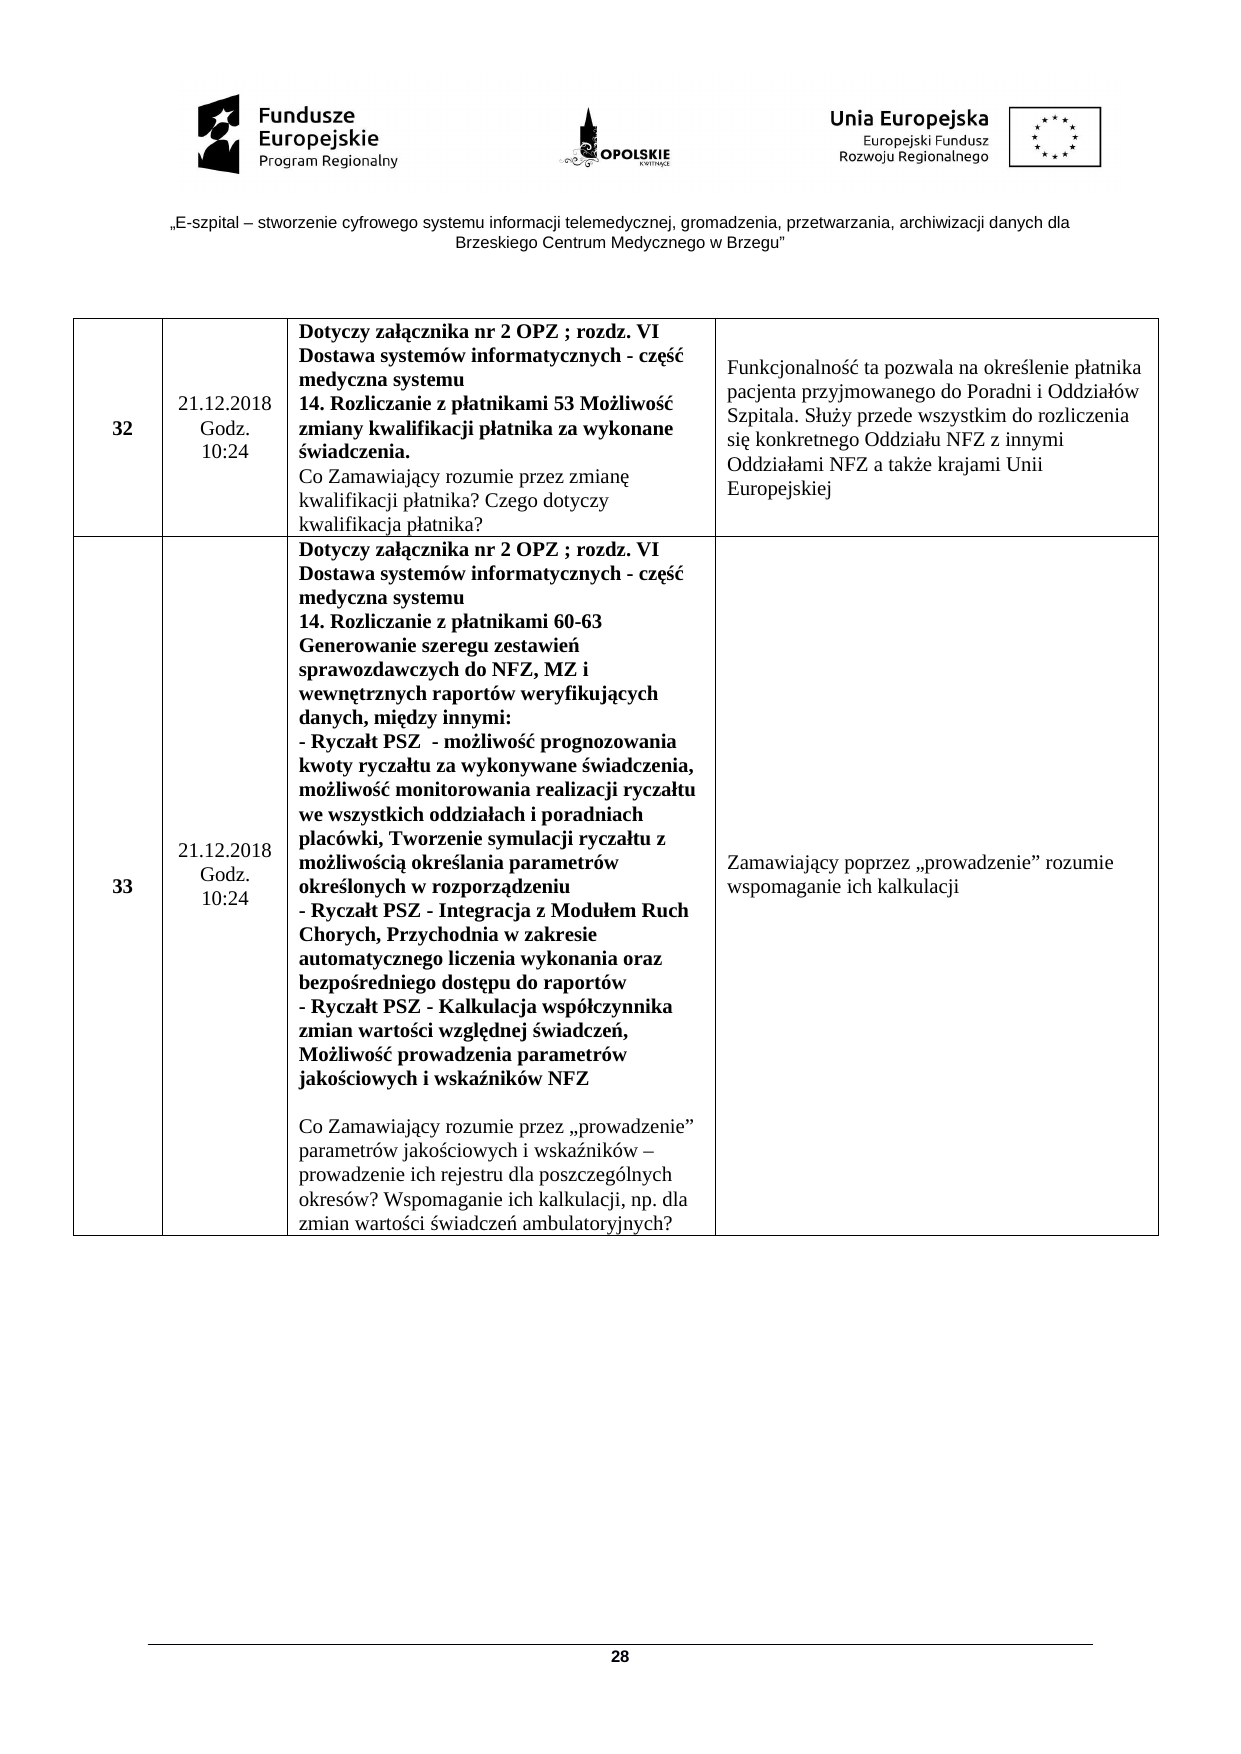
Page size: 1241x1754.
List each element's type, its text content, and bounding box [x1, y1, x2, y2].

table_cell Zamawiający poprzez „prowadzenie” rozumie wspomaganie ich kalkulacji [716, 537, 1158, 1234]
table_cell 21.12.2018 Godz. 10:24 [163, 537, 287, 1234]
table_cell Dotyczy załącznika nr 2 OPZ ; rozdz. VI Dostawa systemów informatycznych - część medyczna systemu 14. Rozliczanie z płatnikami 60-63 Generowanie szeregu zestawień sprawozdawczych do NFZ, MZ i wewnętrznych raportów weryfikujących danych, między innymi: - Ryczałt PSZ - możliwość prognozowania kwoty ryczałtu za wykonywane świadczenia, możliwość monitorowania realizacji ryczałtu we wszystkich oddziałach i poradniach placówki, Tworzenie symulacji ryczałtu z możliwością określania parametrów określonych w rozporządzeniu - Ryczałt PSZ - Integracja z Modułem Ruch Chorych, Przychodnia w zakresie automatycznego liczenia wykonania oraz bezpośredniego dostępu do raportów - Ryczałt PSZ - Kalkulacja współczynnika zmian wartości względnej świadczeń, Możliwość prowadzenia parametrów jakościowych i wskaźników NFZ Co Zamawiający rozumie przez „prowadzenie” parametrów jakościowych i wskaźników – prowadzenie ich rejestru dla poszczególnych okresów? Wspomaganie ich kalkulacji, np. dla zmian wartości świadczeń ambulatoryjnych? [288, 537, 715, 1234]
table_header 21.12.2018 Godz. 10:24 [163, 319, 287, 536]
picture [177, 73, 1122, 194]
table_cell [74, 537, 162, 1234]
table_header Dotyczy załącznika nr 2 OPZ ; rozdz. VI Dostawa systemów informatycznych - część medyczna systemu 14. Rozliczanie z płatnikami 53 Możliwość zmiany kwalifikacji płatnika za wykonane świadczenia. Co Zamawiający rozumie przez zmianę kwalifikacji płatnika? Czego dotyczy kwalifikacja płatnika? [288, 319, 715, 536]
table_header [74, 319, 162, 536]
table_header Funkcjonalność ta pozwala na określenie płatnika pacjenta przyjmowanego do Poradni i Oddziałów Szpitala. Służy przede wszystkim do rozliczenia się konkretnego Oddziału NFZ z innymi Oddziałami NFZ a także krajami Unii Europejskiej [716, 319, 1158, 536]
